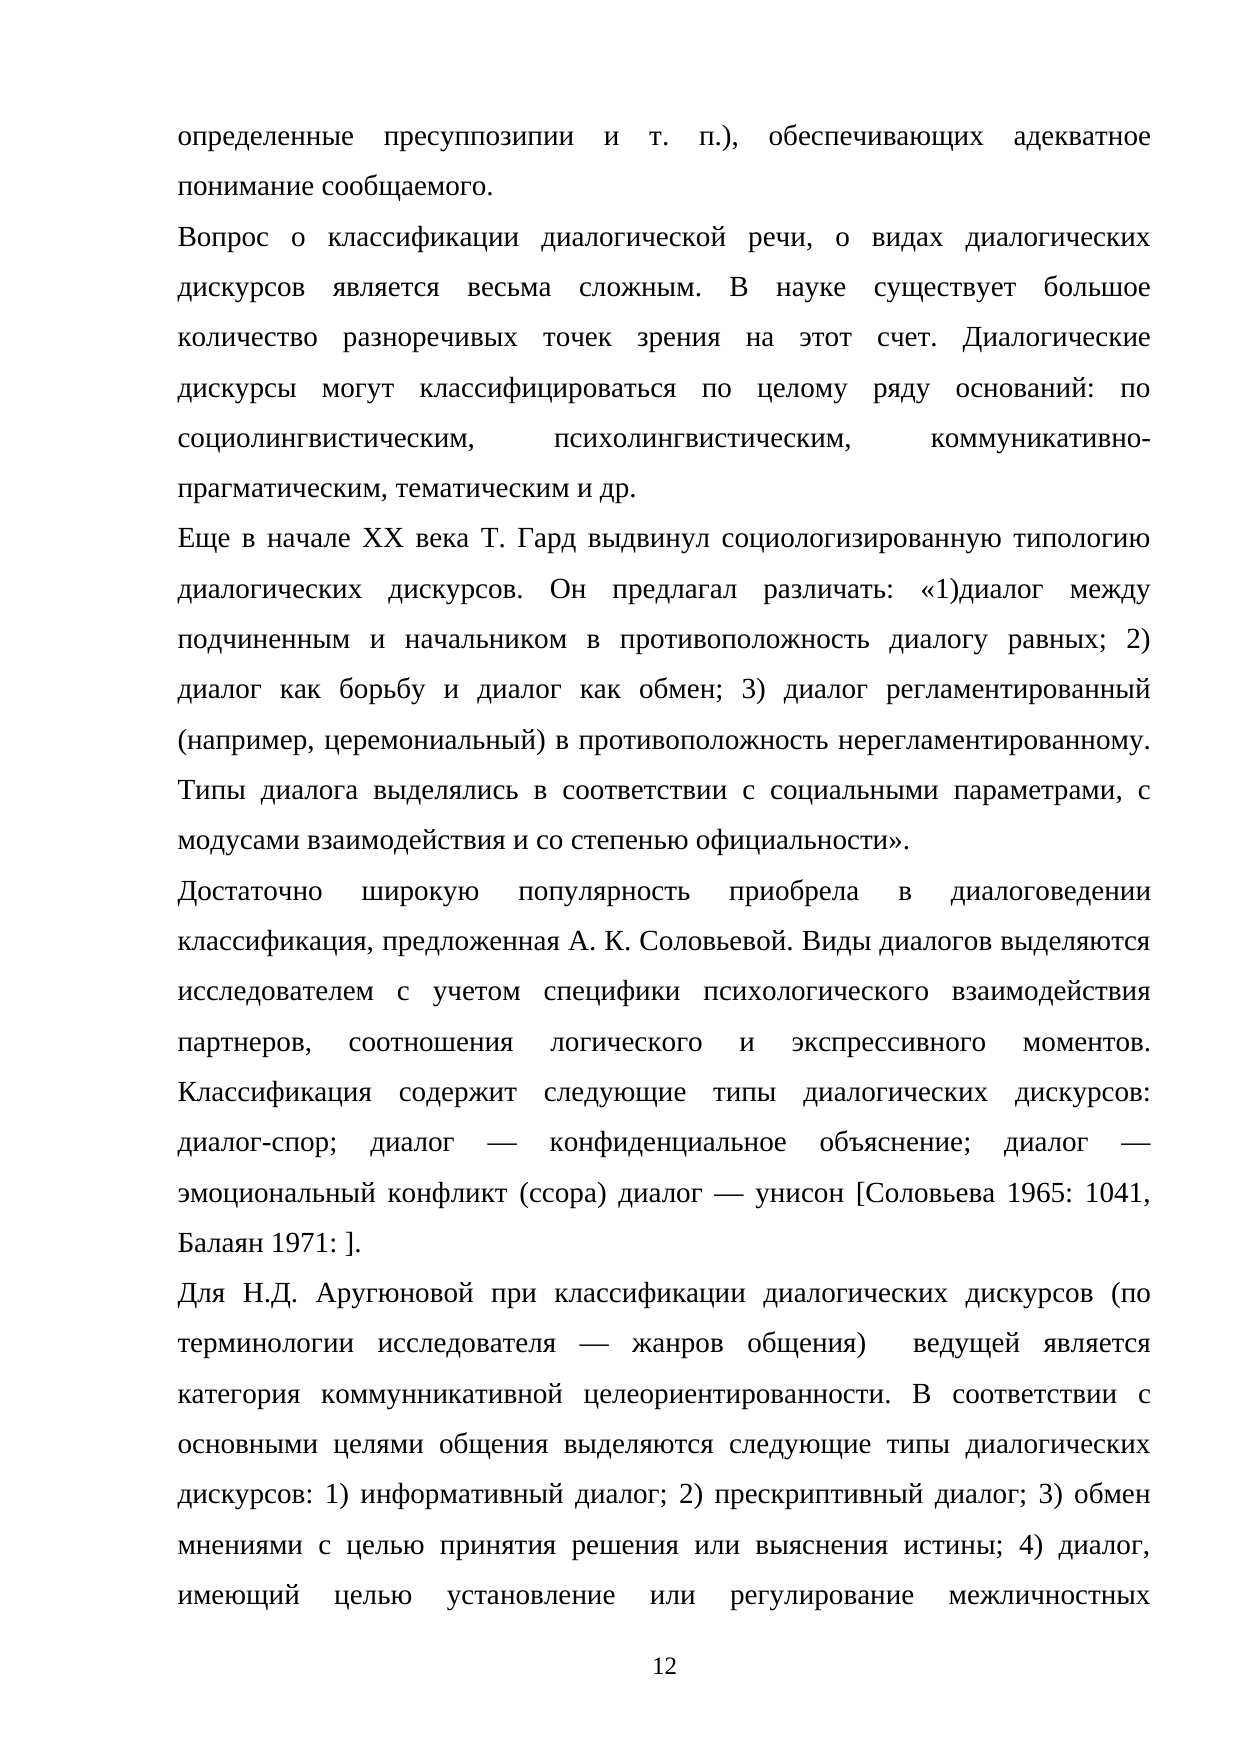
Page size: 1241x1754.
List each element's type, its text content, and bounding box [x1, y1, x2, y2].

text Достаточно широкую популярность приобрела в диалоговедении классификация, предложенная А. К. Соловьевой. Виды диалогов выделяются исследователем с учетом специфики психологического взаимодействия партнеров, соотношения логического и экспрессивного моментов. Классификация содержит следующие типы диалогических дискурсов: диалог-спор; диалог — конфиденциальное объяснение; диалог — эмоциональный конфликт (ссора) диалог — унисон [Соловьева 1965: 1041, Балаян 1971: ]. [177, 873, 1152, 1258]
text Еще в начале ХХ века Т. Гард выдвинул социологизированную типологию диалогических дискурсов. Он предлагал различать: «1)диалог между подчиненным и начальником в противоположность диалогу равных; 2) диалог как борьбу и диалог как обмен; 3) диалог регламентированный (например, церемониальный) в противоположность нерегламентированному. Типы диалога выделялись в соответствии с социальными параметрами, с модусами взаимодействия и со степенью официальности». [177, 521, 1152, 856]
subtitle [177, 1275, 1152, 1611]
text Вопрос о классификации диалогической речи, о видах диалогических дискурсов является весьма сложным. В науке существует большое количество разноречивых точек зрения на этот счет. Диалогические дискурсы могут классифицироваться по целому ряду оснований: по социолингвистическим, психолингвистическим, коммуникативно-прагматическим, тематическим и др. [177, 219, 1152, 504]
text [177, 118, 1152, 202]
